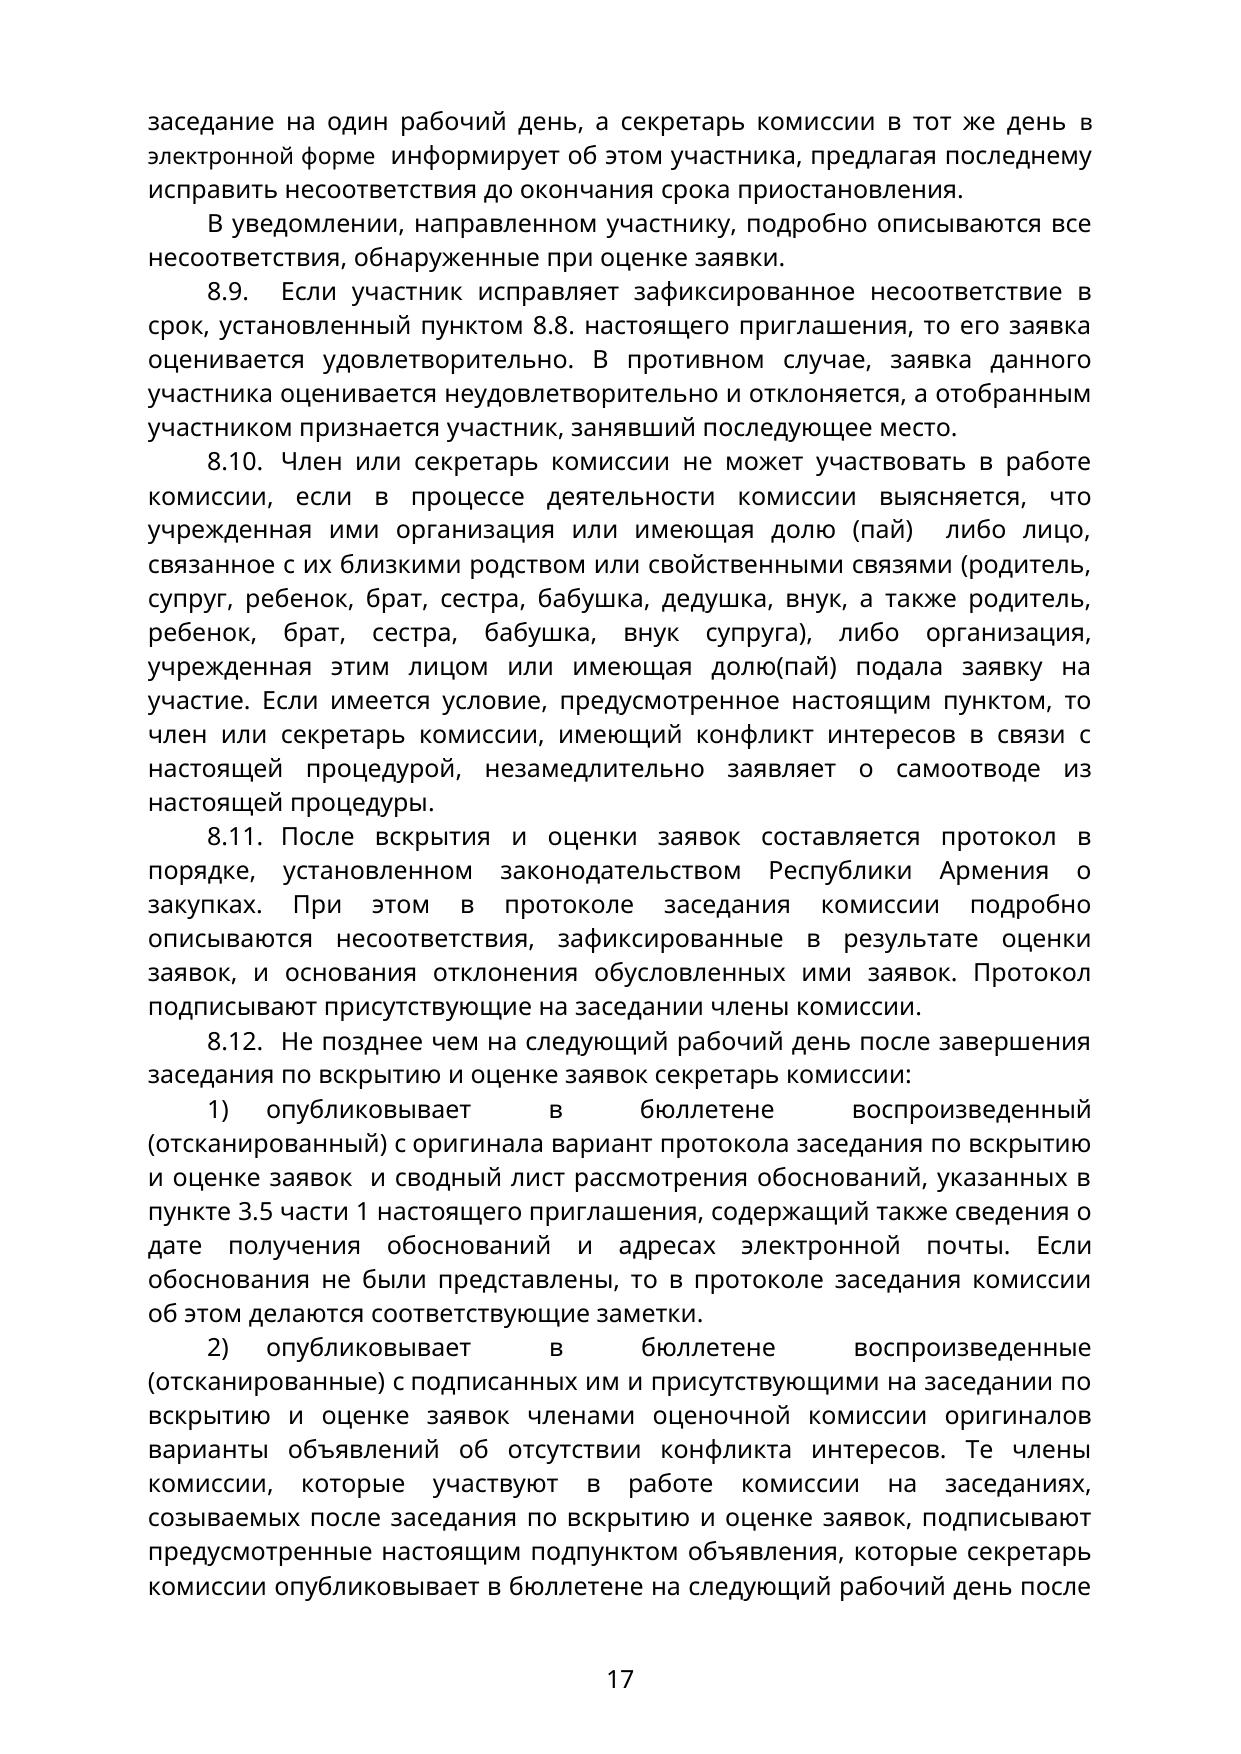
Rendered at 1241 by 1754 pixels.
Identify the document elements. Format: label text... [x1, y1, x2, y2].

text 1) опубликовывает в бюллетене воспроизведенный (отсканированный) с оригинала вариант протокола заседания по вскрытию и оценке заявок и сводный лист рассмотрения обоснований, указанных в пункте 3.5 части 1 настоящего приглашения, содержащий также сведения о дате получения обоснований и адресах электронной почты. Если обоснования не были представлены, то в протоколе заседания комиссии об этом делаются соответствующие заметки. [148, 1091, 1092, 1330]
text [148, 1330, 1092, 1602]
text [148, 103, 1092, 206]
text 8.10. Член или секретарь комиссии не может участвовать в работе комиссии, если в процессе деятельности комиссии выясняется, что учрежденная ими организация или имеющая долю (пай) либо лицо, связанное с их близкими родством или свойственными связями (родитель, супруг, ребенок, брат, сестра, бабушка, дедушка, внук, а также родитель, ребенок, брат, сестра, бабушка, внук супруга), либо организация, учрежденная этим лицом или имеющая долю(пай) подала заявку на участие. Если имеется условие, предусмотренное настоящим пунктом, то член или секретарь комиссии, имеющий конфликт интересов в связи с настоящей процедурой, незамедлительно заявляет о самоотводе из настоящей процедуры. [148, 444, 1092, 819]
text 8.11. После вскрытия и оценки заявок составляется протокол в порядке, установленном законодательством Республики Армения о закупках. При этом в протоколе заседания комиссии подробно описываются несоответствия, зафиксированные в результате оценки заявок, и основания отклонения обусловленных ими заявок. Протокол подписывают присутствующие на заседании члены комиссии. [148, 819, 1092, 1023]
text В уведомлении, направленном участнику, подробно описываются все несоответствия, обнаруженные при оценке заявки. [148, 206, 1092, 274]
text 8.9. Если участник исправляет зафиксированное несоответствие в срок, установленный пунктом 8.8. настоящего приглашения, то его заявка оценивается удовлетворительно. В противном случае, заявка данного участника оценивается неудовлетворительно и отклоняется, а отобранным участником признается участник, занявший последующее место. [148, 274, 1092, 444]
text 8.12. Не позднее чем на следующий рабочий день после завершения заседания по вскрытию и оценке заявок секретарь комиссии: [148, 1023, 1092, 1091]
